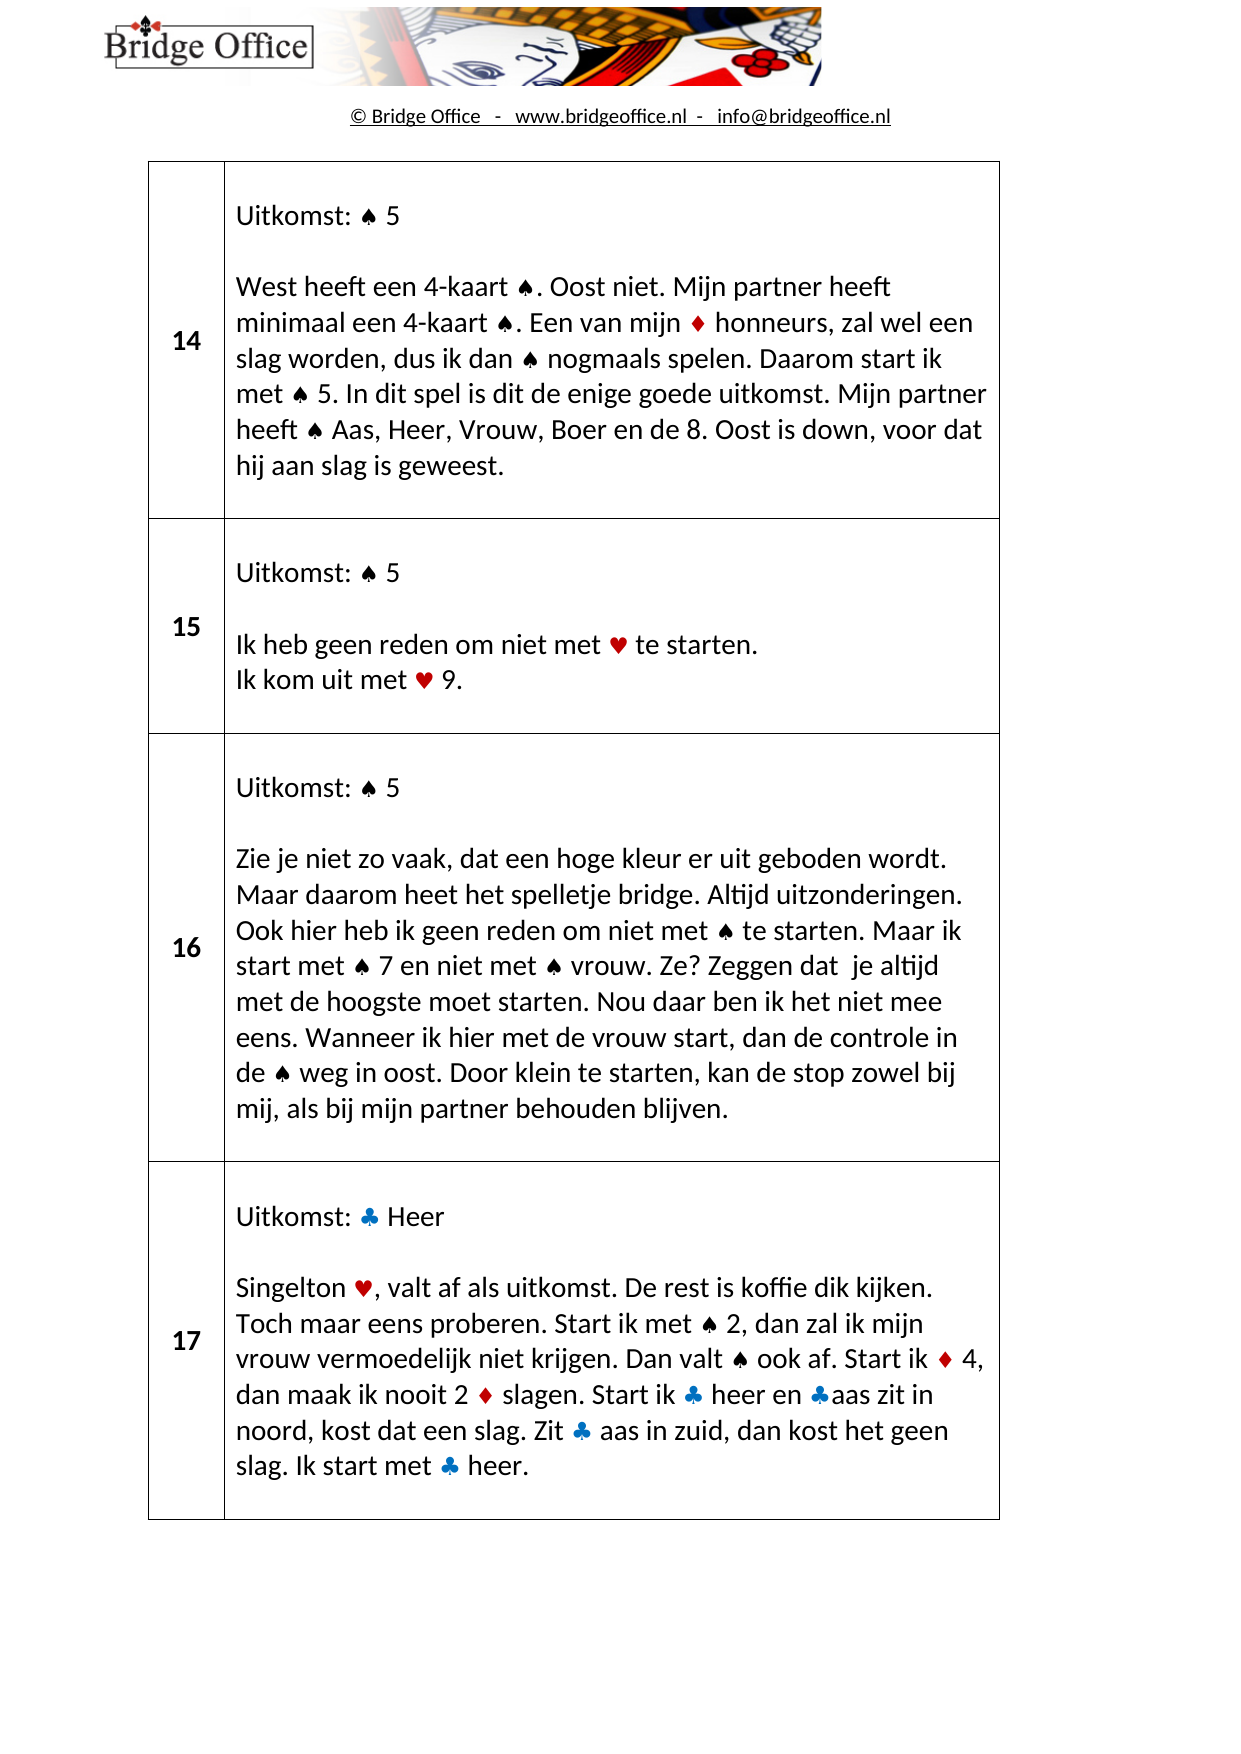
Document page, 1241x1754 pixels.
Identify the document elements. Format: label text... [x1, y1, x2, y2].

table_cell Uitkomst: ♣ Heer Singelton ♥, valt af als uitkomst. De rest is koffie dik kijken. Toch maar eens proberen. Start ik met ♠ 2, dan zal ik mijn vrouw vermoedelijk niet krijgen. Dan valt ♠ ook af. Start ik ♦ 4, dan maak ik nooit 2 ♦ slagen. Start ik ♣ heer en ♣aas zit in noord, kost dat een slag. Zit ♣ aas in zuid, dan kost het geen slag. Ik start met ♣ heer. [225, 1162, 999, 1518]
table_cell Uitkomst: ♠ 5 Ik heb geen reden om niet met ♥ te starten. Ik kom uit met ♥ 9. [225, 519, 999, 733]
picture [77, 7, 821, 85]
table_cell Uitkomst: ♠ 5 Zie je niet zo vaak, dat een hoge kleur er uit geboden wordt. Maar daarom heet het spelletje bridge. Altijd uitzonderingen. Ook hier heb ik geen reden om niet met ♠ te starten. Maar ik start met ♠ 7 en niet met ♠ vrouw. Ze? Zeggen dat je altijd met de hoogste moet starten. Nou daar ben ik het niet mee eens. Wanneer ik hier met de vrouw start, dan de controle in de ♠ weg in oost. Door klein te starten, kan de stop zowel bij mij, als bij mijn partner behouden blijven. [225, 734, 999, 1161]
table_header Uitkomst: ♠ 5 West heeft een 4-kaart ♠. Oost niet. Mijn partner heeft minimaal een 4-kaart ♠. Een van mijn ♦ honneurs, zal wel een slag worden, dus ik dan ♠ nogmaals spelen. Daarom start ik met ♠ 5. In dit spel is dit de enige goede uitkomst. Mijn partner heeft ♠ Aas, Heer, Vrouw, Boer en de 8. Oost is down, voor dat hij aan slag is geweest. [225, 162, 999, 518]
table_cell 17 [149, 1162, 224, 1518]
table_cell 15 [149, 519, 224, 733]
table_header 14 [149, 162, 224, 518]
table_cell 16 [149, 734, 224, 1161]
